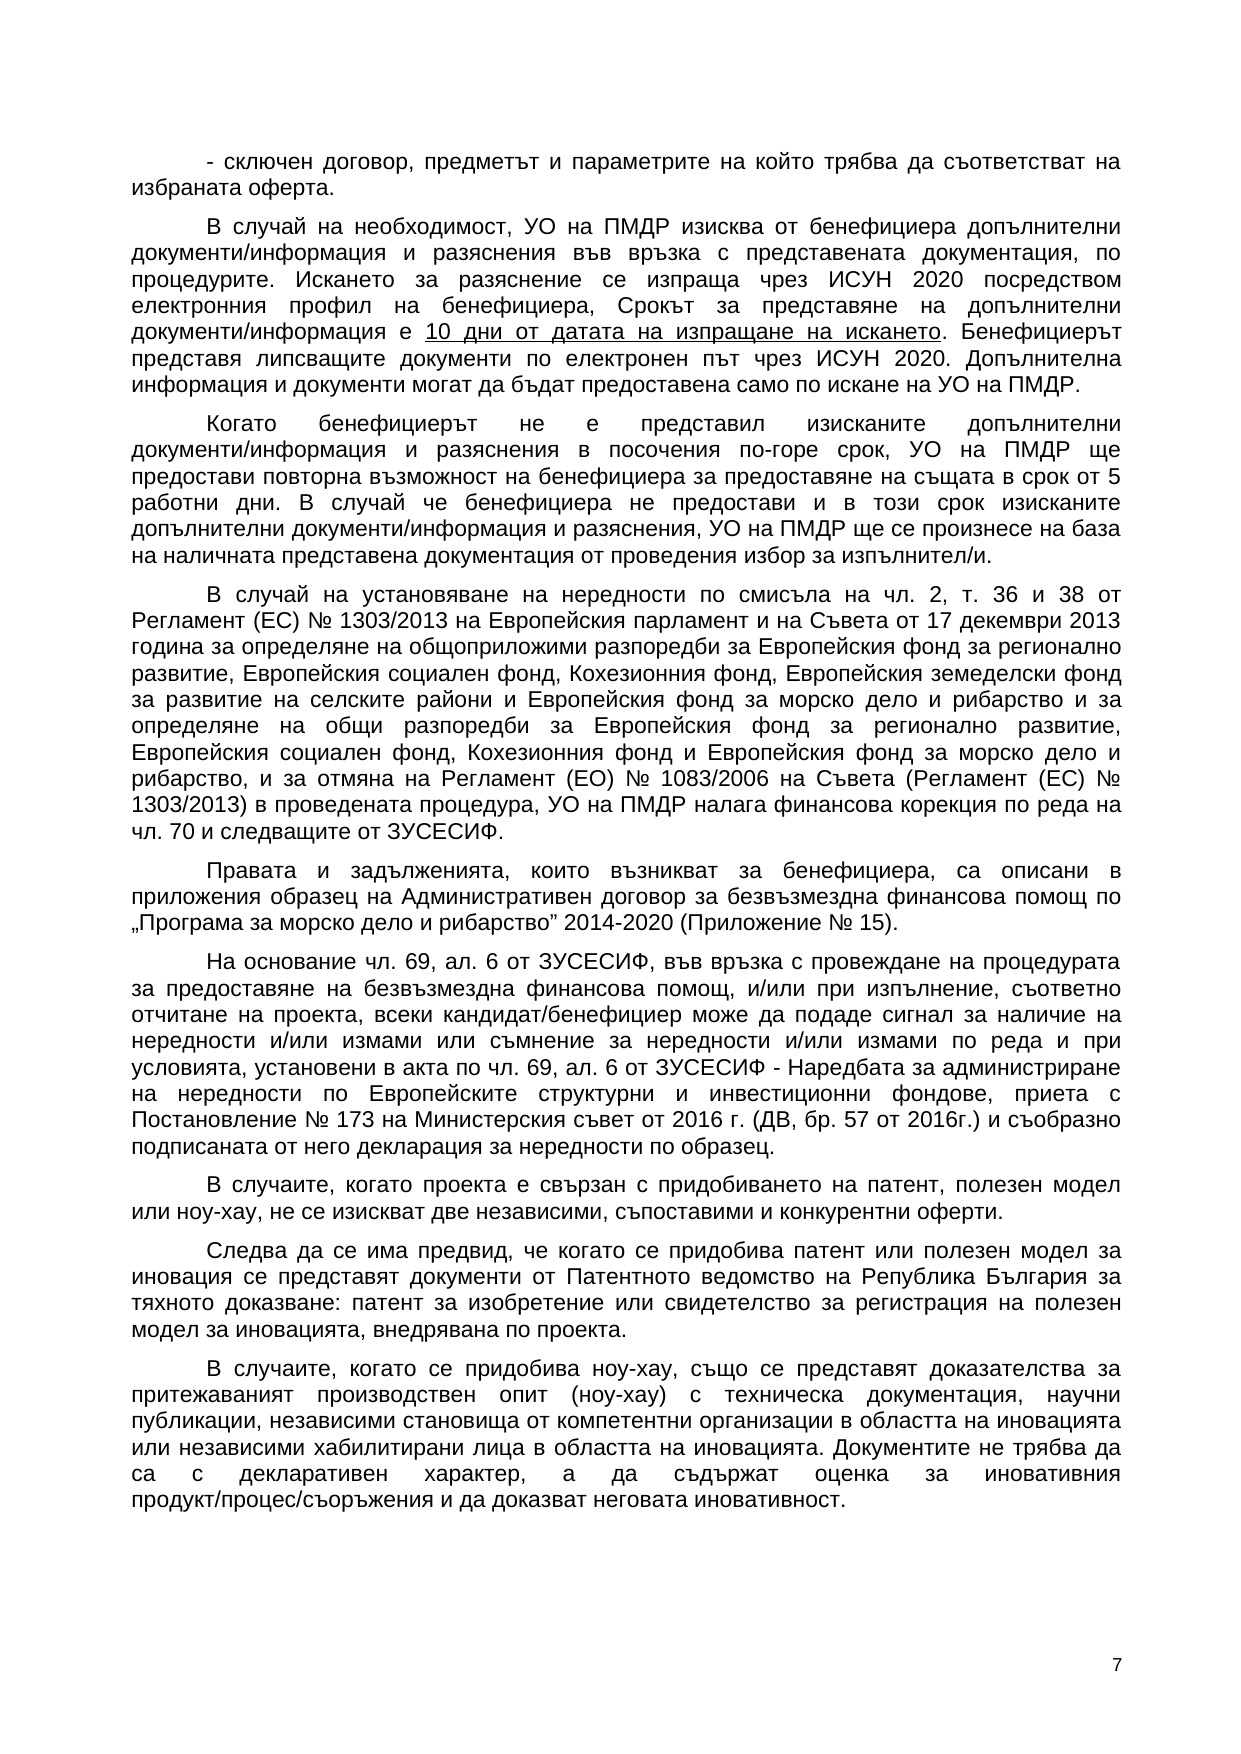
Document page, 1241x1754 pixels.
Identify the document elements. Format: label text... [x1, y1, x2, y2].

text Правата и задълженията, които възникват за бенефициера, са описани в приложения образец на Административен договор за безвъзмездна финансова помощ по „Програма за морско дело и рибарство” 2014-2020 (Приложение № 15). [131, 857, 1122, 936]
text В случай на установяване на нередности по смисъла на чл. 2, т. 36 и 38 от Регламент (ЕС) № 1303/2013 на Европейския парламент и на Съвета от 17 декември 2013 година за определяне на общоприложими разпоредби за Европейския фонд за регионално развитие, Европейския социален фонд, Кохезионния фонд, Европейския земеделски фонд за развитие на селските райони и Европейския фонд за морско дело и рибарство и за определяне на общи разпоредби за Европейския фонд за регионално развитие, Европейския социален фонд, Кохезионния фонд и Европейския фонд за морско дело и рибарство, и за отмяна на Регламент (ЕО) № 1083/2006 на Съвета (Регламент (ЕС) № 1303/2013) в проведената процедура, УО на ПМДР налага финансова корекция по реда на чл. 70 и следващите от ЗУСЕСИФ. [131, 581, 1122, 844]
text - сключен договор, предметът и параметрите на който трябва да съответстват на избраната оферта. [131, 148, 1122, 200]
text Когато бенефициерът не е представил изисканите допълнителни документи/информация и разяснения в посочения по-горе срок, УО на ПМДР ще предостави повторна възможност на бенефициера за предоставяне на същата в срок от 5 работни дни. В случай че бенефициера не предостави и в този срок изисканите допълнителни документи/информация и разяснения, УО на ПМДР ще се произнесе на база на наличната представена документация от проведения избор за изпълнител/и. [131, 410, 1122, 568]
text Следва да се има предвид, че когато се придобива патент или полезен модел за иновация се представят документи от Патентното ведомство на Република България за тяхното доказване: патент за изобретение или свидетелство за регистрация на полезен модел за иновацията, внедрявана по проекта. [131, 1237, 1122, 1342]
text В случаите, когато проекта е свързан с придобиването на патент, полезен модел или ноу-хау, не се изискват две независими, съпоставими и конкурентни оферти. [131, 1171, 1122, 1224]
text В случай на необходимост, УО на ПМДР изисква от бенефициера допълнителни документи/информация и разяснения във връзка с представената документация, по процедурите. Искането за разяснение се изпраща чрез ИСУН 2020 посредством електронния профил на бенефициера, Срокът за представяне на допълнителни документи/информация е 10 дни от датата на изпращане на искането. Бенефициерът представя липсващите документи по електронен път чрез ИСУН 2020. Допълнителна информация и документи могат да бъдат предоставена само по искане на УО на ПМДР. [131, 213, 1122, 397]
text На основание чл. 69, ал. 6 от ЗУСЕСИФ, във връзка с провеждане на процедурата за предоставяне на безвъзмездна финансова помощ, и/или при изпълнение, съответно отчитане на проекта, всеки кандидат/бенефициер може да подаде сигнал за наличие на нередности и/или измами или съмнение за нередности и/или измами по реда и при условията, установени в акта по чл. 69, ал. 6 от ЗУСЕСИФ - Наредбата за администриране на нередности по Европейските структурни и инвестиционни фондове, приета с Постановление № 173 на Министерския съвет от 2016 г. (ДВ, бр. 57 от 2016г.) и съобразно подписаната от него декларация за нередности по образец. [131, 948, 1122, 1159]
text В случаите, когато се придобива ноу-хау, също се представят доказателства за притежаваният производствен опит (ноу-хау) с техническа документация, научни публикации, независими становища от компетентни организации в областта на иновацията или независими хабилитирани лица в областта на иновацията. Документите не трябва да са с декларативен характер, а да съдържат оценка за иновативния продукт/процес/съоръжения и да доказват неговата иновативност. [131, 1354, 1122, 1513]
